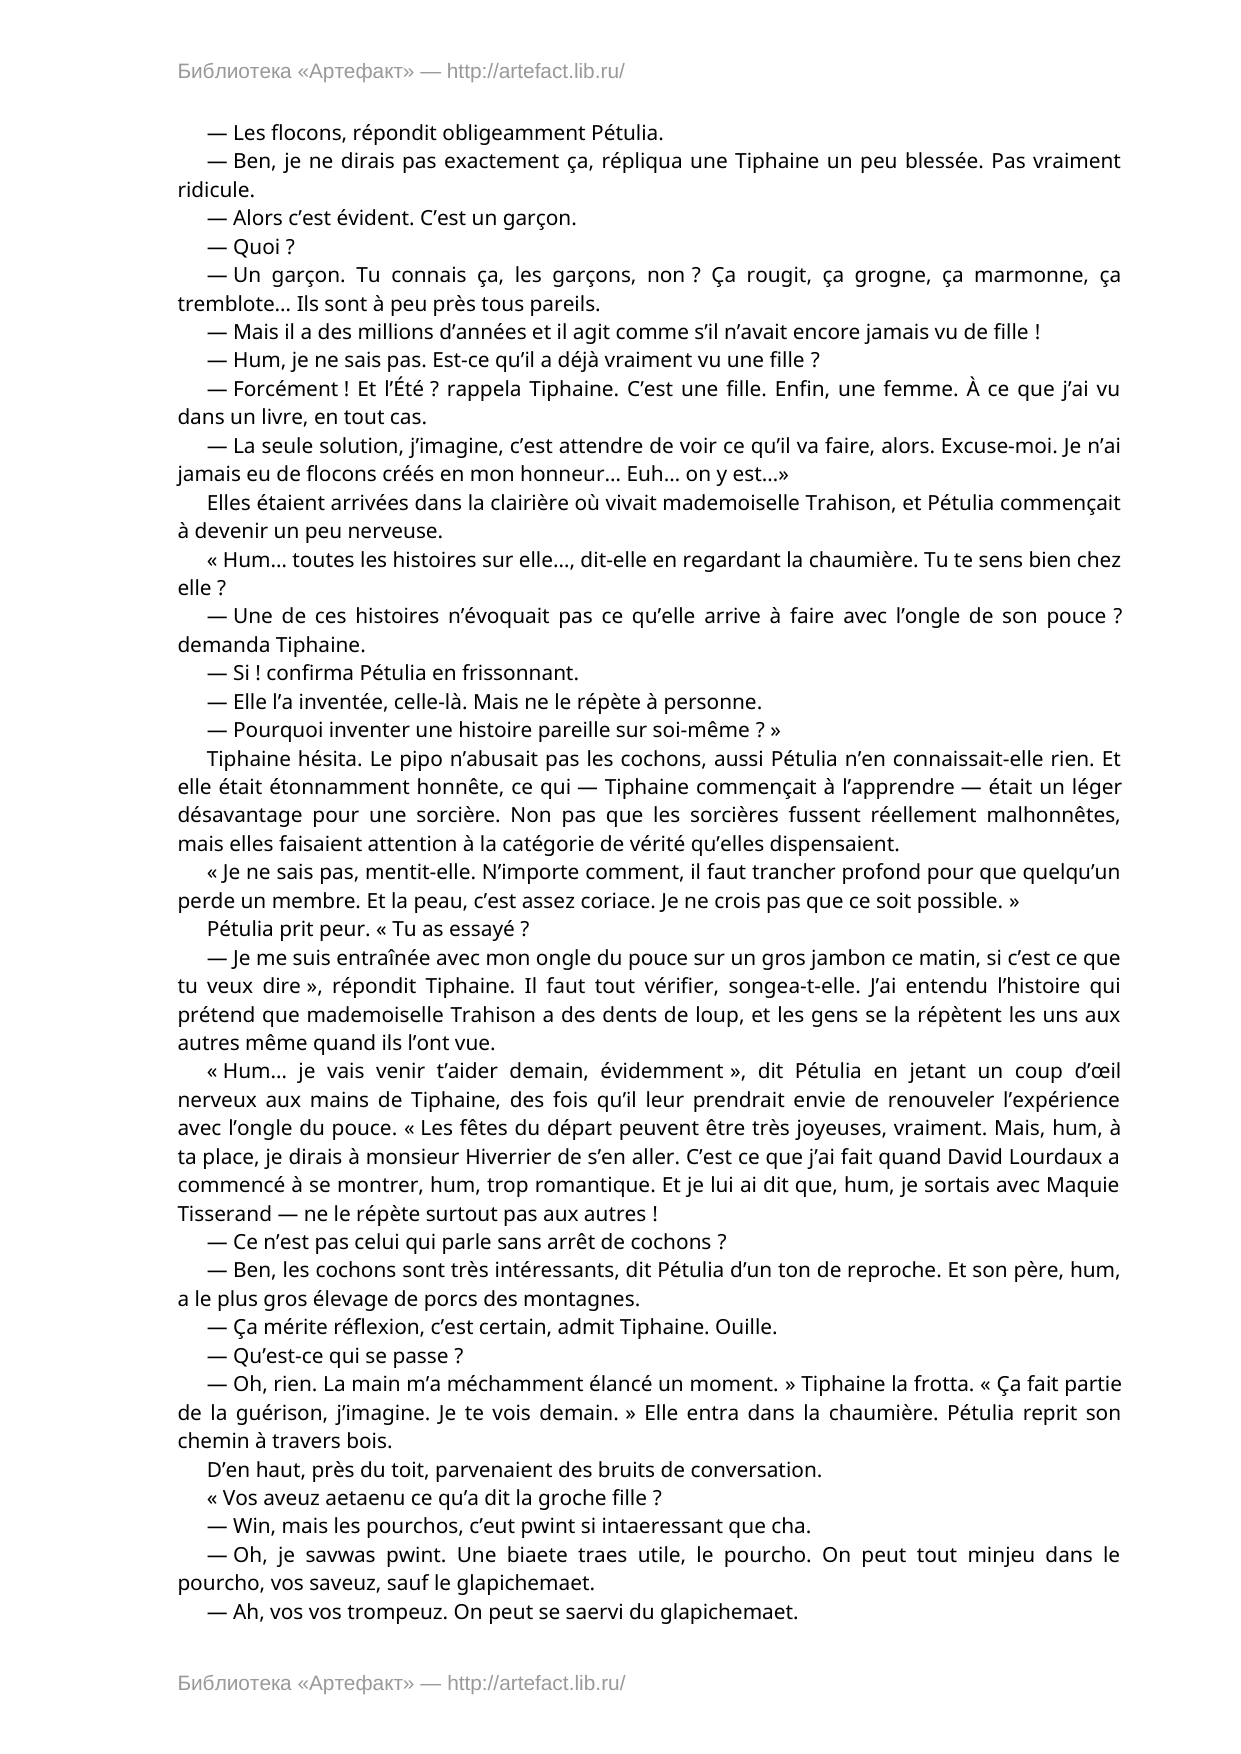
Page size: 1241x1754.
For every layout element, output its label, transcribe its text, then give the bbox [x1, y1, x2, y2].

text — Win, mais les pourchos, c’eut pwint si intaeressant que cha. [177, 1512, 1122, 1540]
text — Si ! confirma Pétulia en frissonnant. [177, 658, 1122, 687]
text Elles étaient arrivées dans la clairière où vivait mademoiselle Trahison, et Pétulia commençait à devenir un peu nerveuse. [177, 488, 1122, 545]
text — Forcément ! Et l’Été ? rappela Tiphaine. C’est une fille. Enfin, une femme. À ce que j’ai vu dans un livre, en tout cas. [177, 374, 1122, 431]
text — Un garçon. Tu connais ça, les garçons, non ? Ça rougit, ça grogne, ça marmonne, ça tremblote… Ils sont à peu près tous pareils. [177, 260, 1122, 317]
text — Ça mérite réflexion, c’est certain, admit Tiphaine. Ouille. [177, 1312, 1122, 1341]
text — Oh, rien. La main m’a méchamment élancé un moment. » Tiphaine la frotta. « Ça fait partie de la guérison, j’imagine. Je te vois demain. » Elle entra dans la chaumière. Pétulia reprit son chemin à travers bois. [177, 1369, 1122, 1455]
text D’en haut, près du toit, parvenaient des bruits de conversation. [177, 1455, 1122, 1483]
text — Je me suis entraînée avec mon ongle du pouce sur un gros jambon ce matin, si c’est ce que tu veux dire », répondit Tiphaine. Il faut tout vérifier, songea-t-elle. J’ai entendu l’histoire qui prétend que mademoiselle Trahison a des dents de loup, et les gens se la répètent les uns aux autres même quand ils l’ont vue. [177, 943, 1122, 1057]
text — Ben, les cochons sont très intéressants, dit Pétulia d’un ton de reproche. Et son père, hum, a le plus gros élevage de porcs des montagnes. [177, 1256, 1122, 1312]
text — Oh, je savwas pwint. Une biaete traes utile, le pourcho. On peut tout minjeu dans le pourcho, vos saveuz, sauf le glapichemaet. [177, 1540, 1122, 1597]
text — Pourquoi inventer une histoire pareille sur soi-même ? » [177, 715, 1122, 744]
text — Mais il a des millions d’années et il agit comme s’il n’avait encore jamais vu de fille ! [177, 317, 1122, 346]
text — Qu’est-ce qui se passe ? [177, 1341, 1122, 1369]
text — Quoi ? [177, 232, 1122, 260]
text « Je ne sais pas, mentit-elle. N’importe comment, il faut trancher profond pour que quelqu’un perde un membre. Et la peau, c’est assez coriace. Je ne crois pas que ce soit possible. » [177, 857, 1122, 914]
text — Ben, je ne dirais pas exactement ça, répliqua une Tiphaine un peu blessée. Pas vraiment ridicule. [177, 147, 1122, 203]
text — Alors c’est évident. C’est un garçon. [177, 203, 1122, 232]
text Tiphaine hésita. Le pipo n’abusait pas les cochons, aussi Pétulia n’en connaissait-elle rien. Et elle était étonnamment honnête, ce qui — Tiphaine commençait à l’apprendre — était un léger désavantage pour une sorcière. Non pas que les sorcières fussent réellement malhonnêtes, mais elles faisaient attention à la catégorie de vérité qu’elles dispensaient. [177, 744, 1122, 857]
text — Ce n’est pas celui qui parle sans arrêt de cochons ? [177, 1227, 1122, 1256]
text — Ah, vos vos trompeuz. On peut se saervi du glapichemaet. [177, 1597, 1122, 1625]
text Pétulia prit peur. « Tu as essayé ? [177, 914, 1122, 943]
text — Une de ces histoires n’évoquait pas ce qu’elle arrive à faire avec l’ongle de son pouce ? demanda Tiphaine. [177, 602, 1122, 658]
text — Hum, je ne sais pas. Est-ce qu’il a déjà vraiment vu une fille ? [177, 346, 1122, 374]
text « Hum… toutes les histoires sur elle…, dit-elle en regardant la chaumière. Tu te sens bien chez elle ? [177, 545, 1122, 602]
text « Vos aveuz aetaenu ce qu’a dit la groche fille ? [177, 1483, 1122, 1512]
text — La seule solution, j’imagine, c’est attendre de voir ce qu’il va faire, alors. Excuse-moi. Je n’ai jamais eu de flocons créés en mon honneur… Euh… on y est…» [177, 431, 1122, 488]
text — Les flocons, répondit obligeamment Pétulia. [177, 118, 1122, 147]
text « Hum… je vais venir t’aider demain, évidemment », dit Pétulia en jetant un coup d’œil nerveux aux mains de Tiphaine, des fois qu’il leur prendrait envie de renouveler l’expérience avec l’ongle du pouce. « Les fêtes du départ peuvent être très joyeuses, vraiment. Mais, hum, à ta place, je dirais à monsieur Hiverrier de s’en aller. C’est ce que j’ai fait quand David Lourdaux a commencé à se montrer, hum, trop romantique. Et je lui ai dit que, hum, je sortais avec Maquie Tisserand — ne le répète surtout pas aux autres ! [177, 1057, 1122, 1227]
text — Elle l’a inventée, celle-là. Mais ne le répète à personne. [177, 687, 1122, 715]
